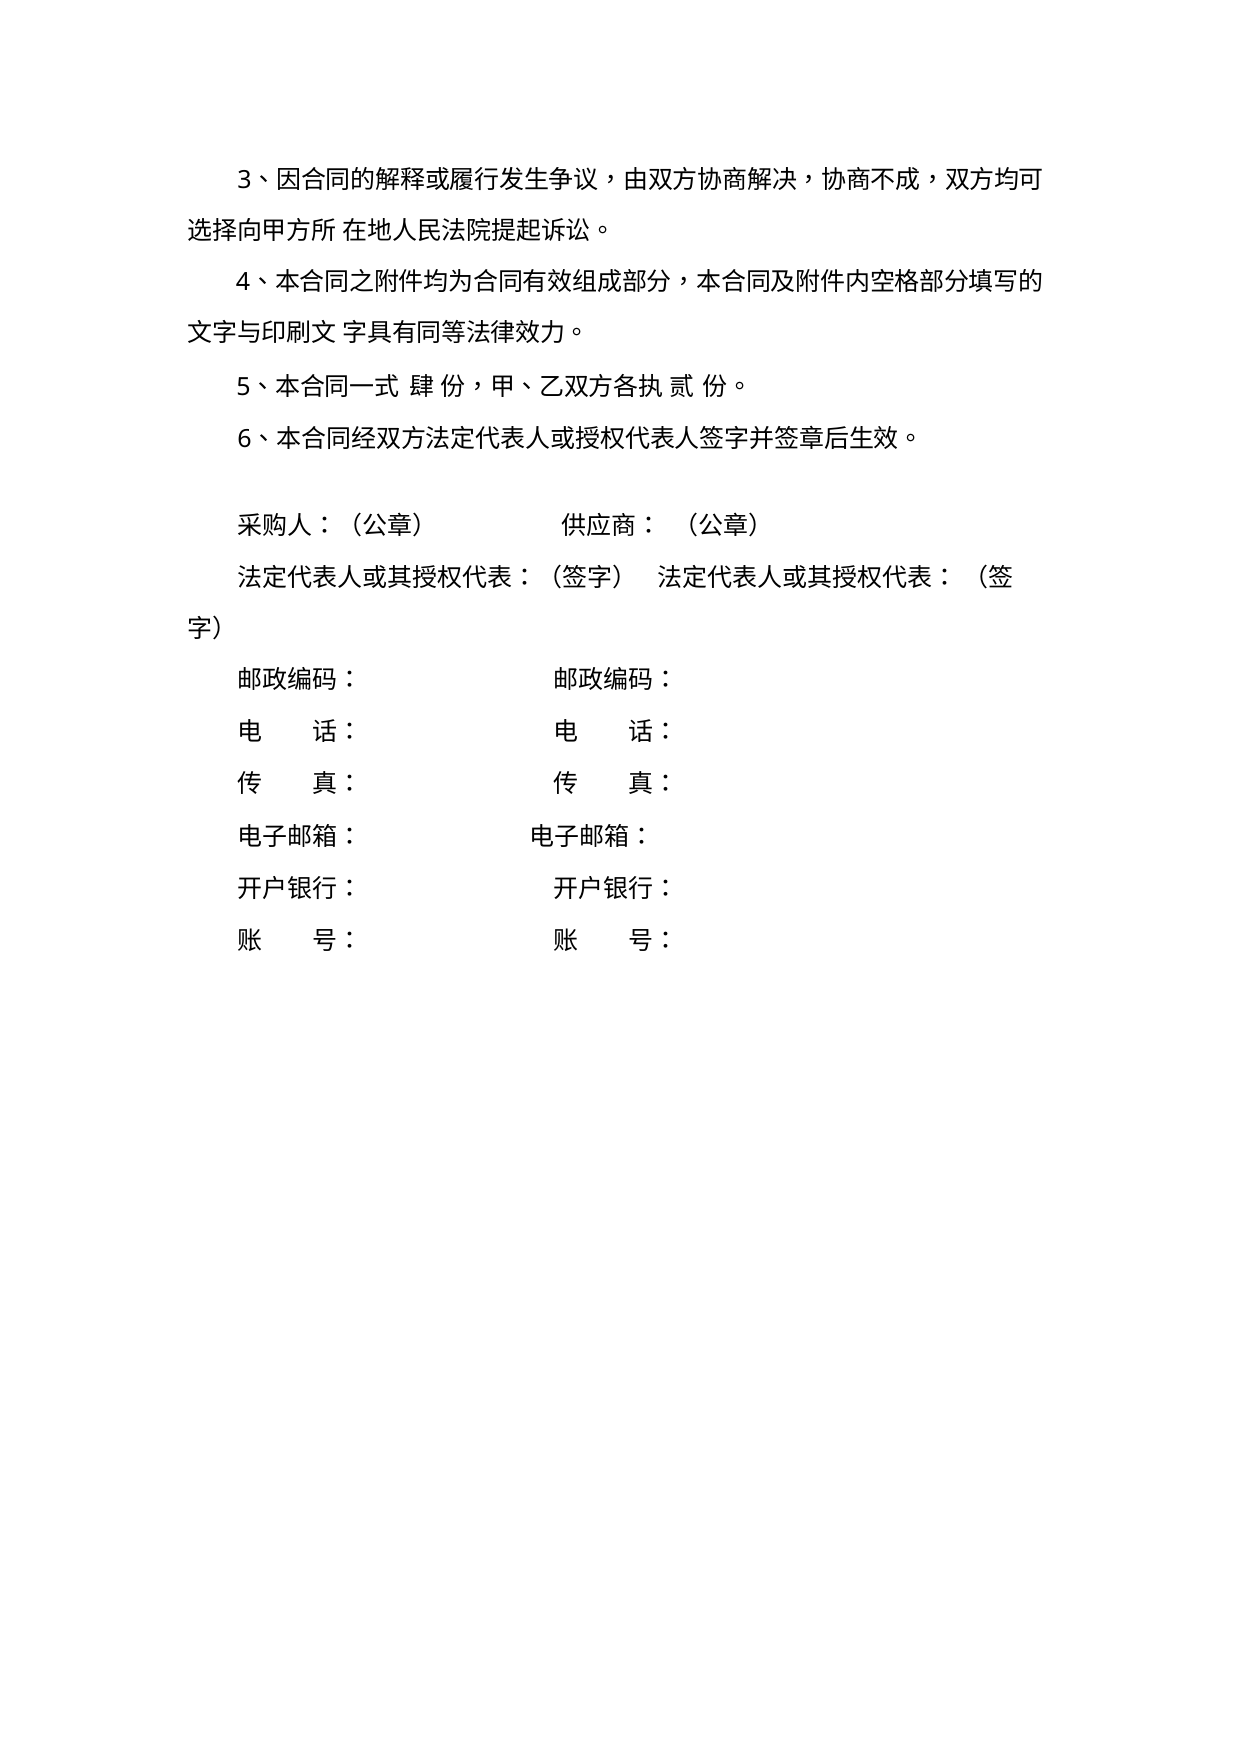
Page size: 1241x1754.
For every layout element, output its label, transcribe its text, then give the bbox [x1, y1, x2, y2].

text 邮政编码： 邮政编码： [187, 662, 1053, 696]
text 6、本合同经双方法定代表人或授权代表人签字并签章后生效。 [187, 421, 1053, 454]
text 采购人：（公章） 供应商： （公章） [187, 505, 1053, 541]
text 4、本合同之附件均为合同有效组成部分，本合同及附件内空格部分填写的文字与印刷文 字具有同等法律效力。 [187, 264, 1053, 349]
text 传 真： 传 真： [187, 766, 1053, 800]
text 开户银行： 开户银行： [187, 870, 1053, 904]
text 账 号： 账 号： [187, 922, 1053, 957]
text 法定代表人或其授权代表：（签字） 法定代表人或其授权代表： （签字） [187, 559, 1053, 644]
text 3、因合同的解释或履行发生争议，由双方协商解决，协商不成，双方均可选择向甲方所 在地人民法院提起诉讼。 [187, 162, 1053, 247]
text 电 话： 电 话： [187, 714, 1053, 748]
text 5、本合同一式 肆 份，甲、乙双方各执 贰 份。 [187, 366, 1053, 402]
text 电子邮箱： 电子邮箱： [187, 818, 1053, 852]
